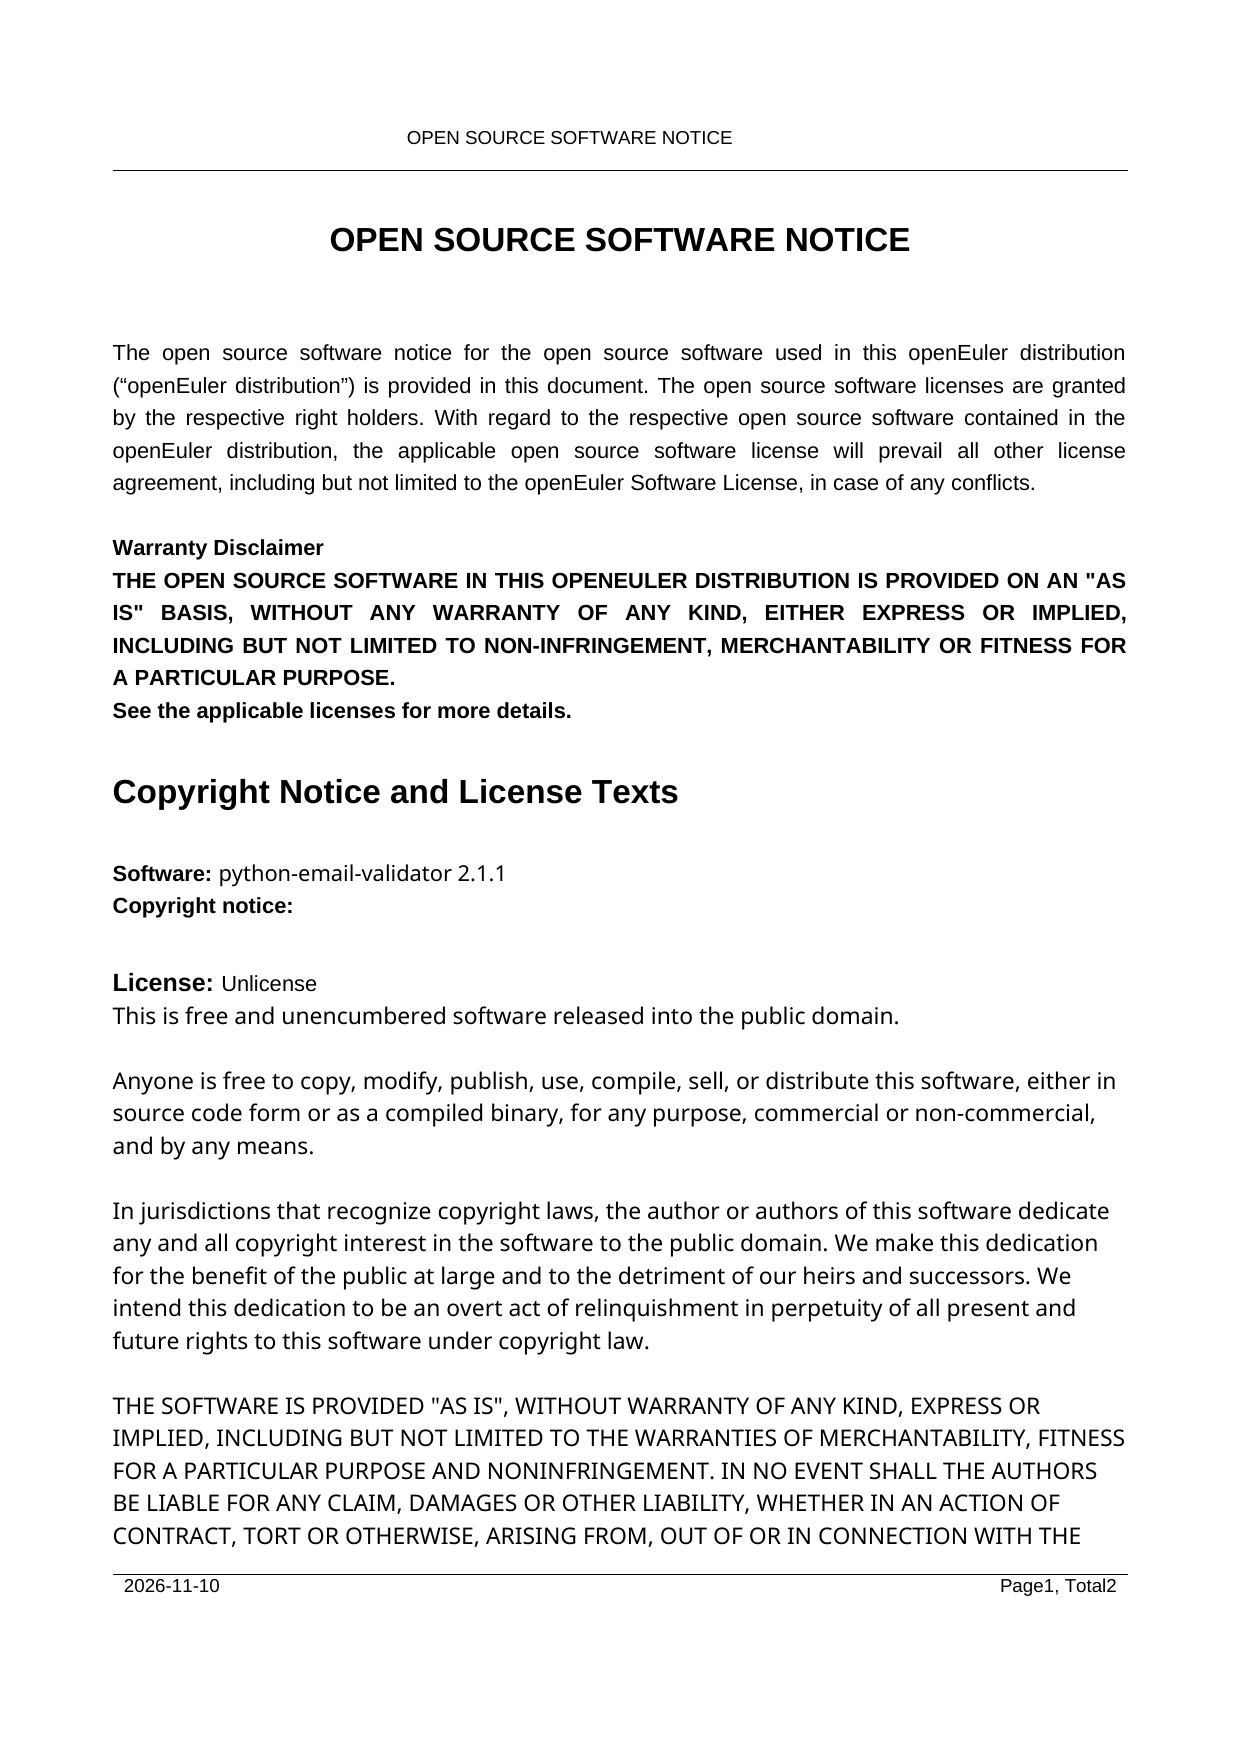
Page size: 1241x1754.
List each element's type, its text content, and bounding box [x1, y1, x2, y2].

text The open source software notice for the open source software used in this openEuler distribution (“openEuler distribution”) is provided in this document. The open source software licenses are granted by the respective right holders. With regard to the respective open source software contained in the openEuler distribution, the applicable open source software license will prevail all other license agreement, including but not limited to the openEuler Software License, in case of any conflicts. [112, 336, 1128, 499]
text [112, 1389, 1128, 1551]
text Anyone is free to copy, modify, publish, use, compile, sell, or distribute this software, either in source code form or as a compiled binary, for any purpose, commercial or non-commercial, and by any means. [112, 1064, 1128, 1161]
text Warranty Disclaimer [112, 531, 1128, 564]
text Copyright notice: [112, 889, 1128, 921]
text This is free and unencumbered software released into the public domain. [112, 999, 1128, 1031]
text THE OPEN SOURCE SOFTWARE IN THIS OPENEULER DISTRIBUTION IS PROVIDED ON AN "AS IS" BASIS, WITHOUT ANY WARRANTY OF ANY KIND, EITHER EXPRESS OR IMPLIED, INCLUDING BUT NOT LIMITED TO NON-INFRINGEMENT, MERCHANTABILITY OR FITNESS FOR A PARTICULAR PURPOSE. See the applicable licenses for more details. [112, 564, 1128, 726]
text Copyright Notice and License Texts [112, 759, 1128, 824]
text License: Unlicense [112, 966, 1128, 999]
title Software: python-email-validator 2.1.1 [112, 856, 1128, 889]
text In jurisdictions that recognize copyright laws, the author or authors of this software dedicate any and all copyright interest in the software to the public domain. We make this dedication for the benefit of the public at large and to the detriment of our heirs and successors. We intend this dedication to be an overt act of relinquishment in perpetuity of all present and future rights to this software under copyright law. [112, 1194, 1128, 1356]
text OPEN SOURCE SOFTWARE NOTICE [112, 206, 1128, 271]
